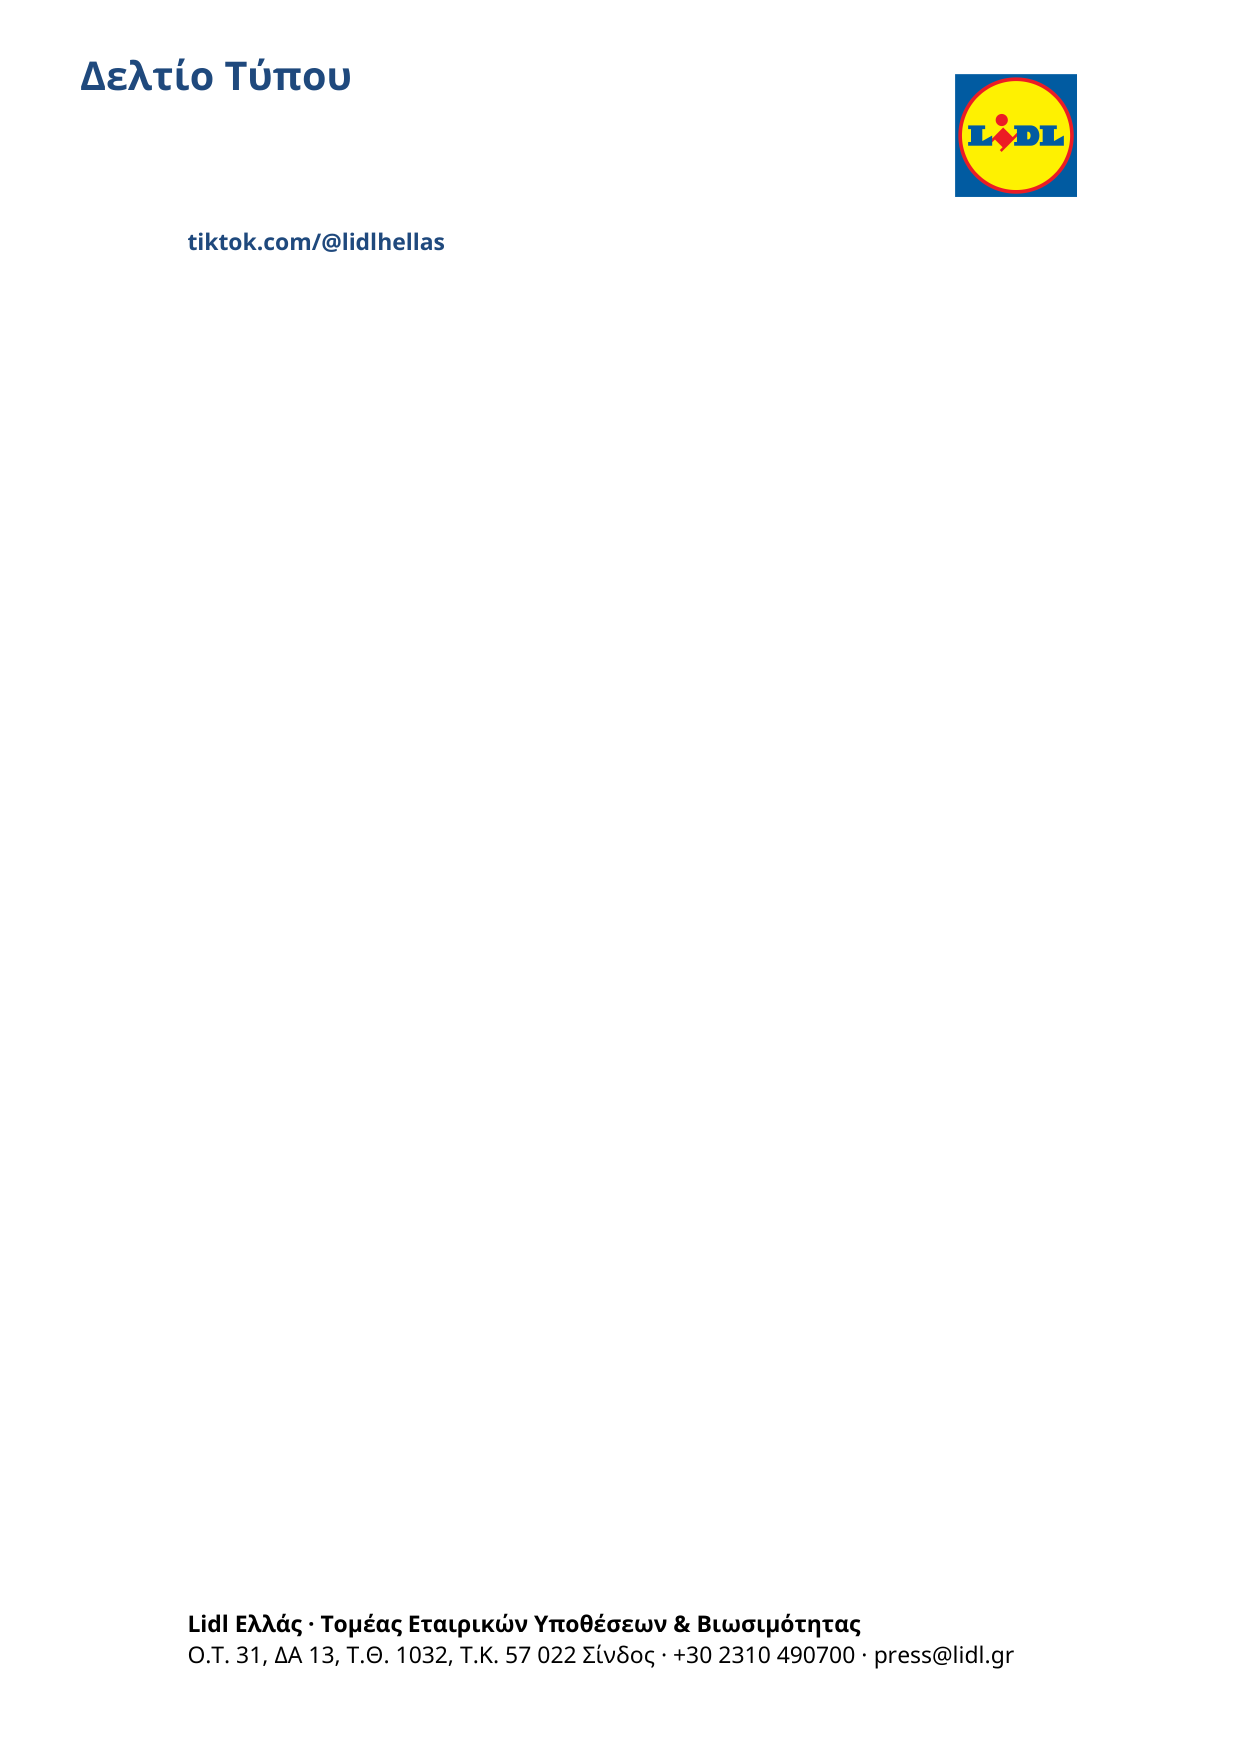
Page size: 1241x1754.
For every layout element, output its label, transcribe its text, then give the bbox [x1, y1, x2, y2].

picture [954, 73, 1078, 198]
text tiktok.com/@lidlhellas [187, 226, 1078, 257]
